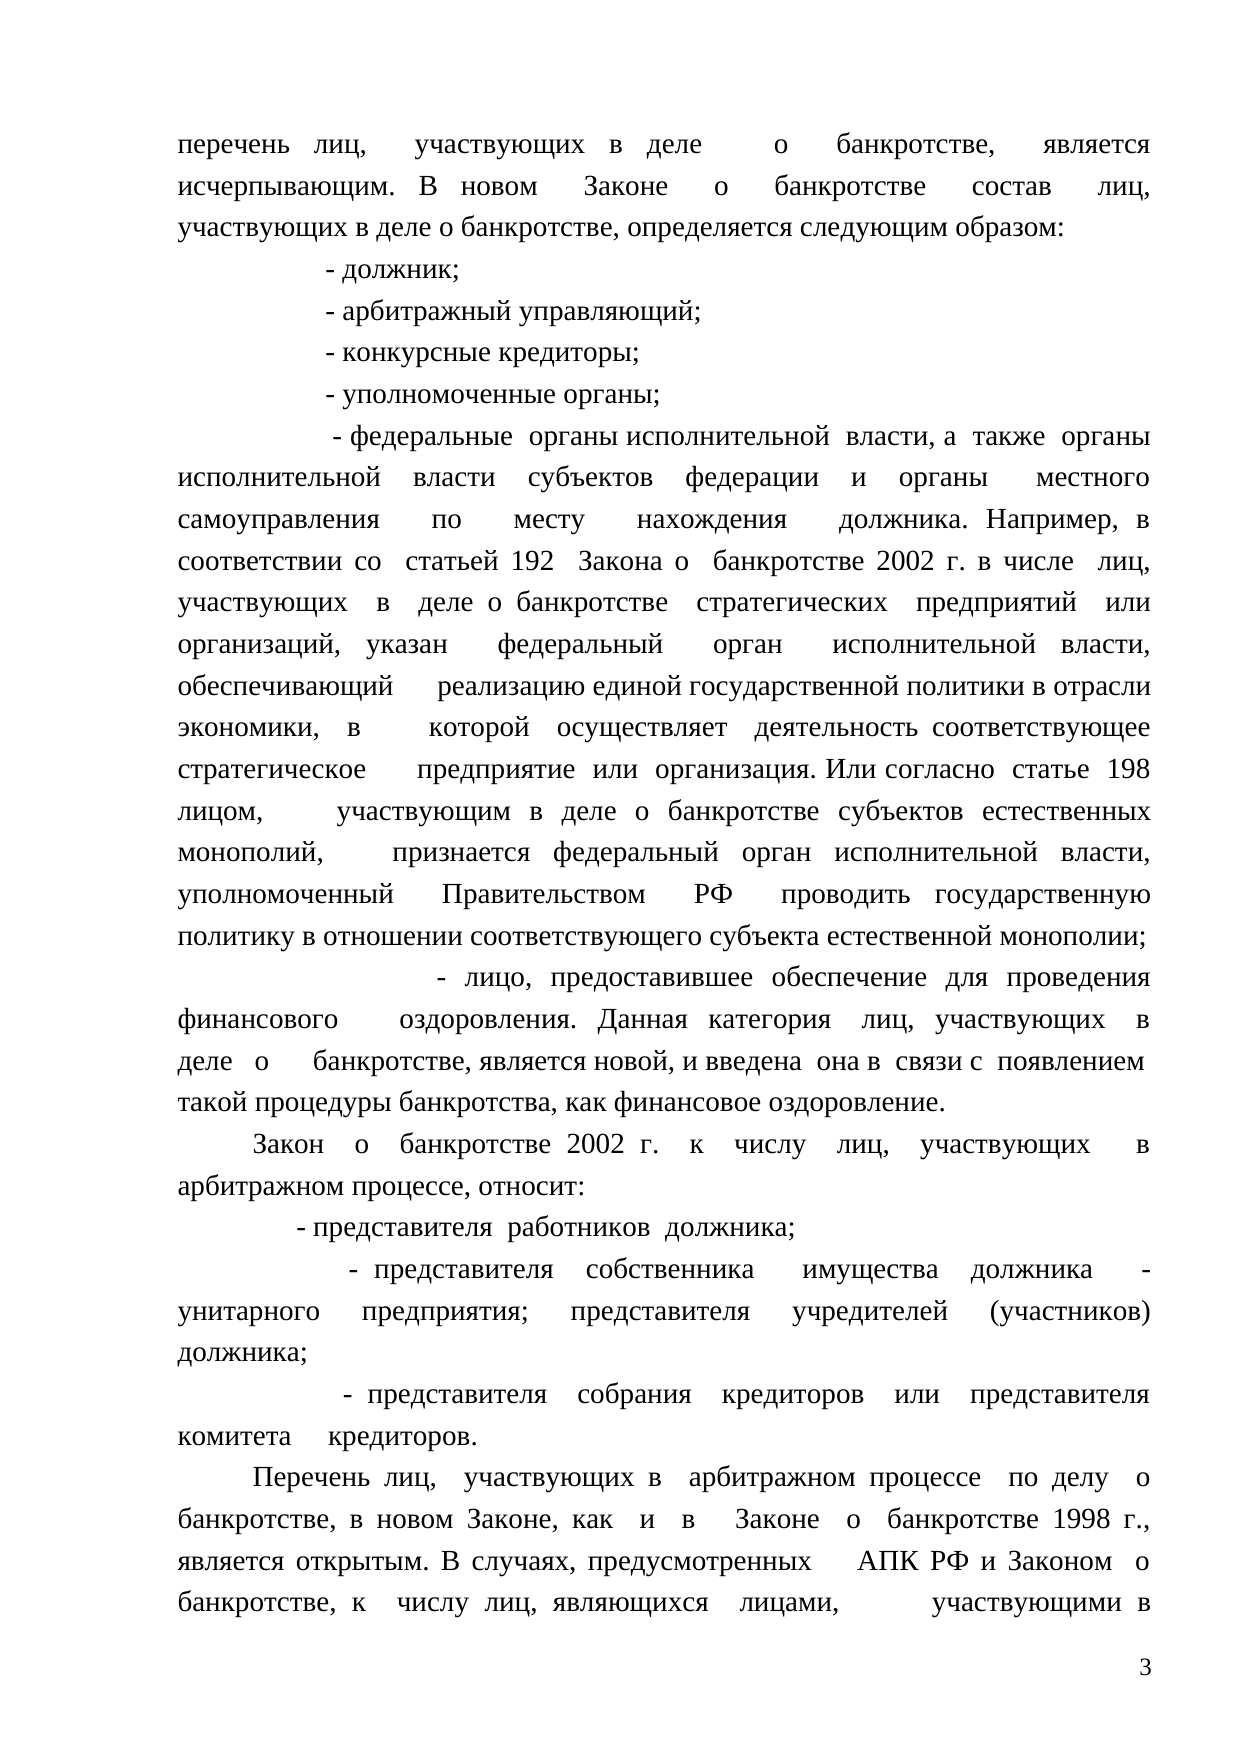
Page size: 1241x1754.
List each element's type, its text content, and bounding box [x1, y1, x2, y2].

text Закон о банкротстве 2002 г. к числу лиц, участвующих в арбитражном процессе, относит: [177, 1118, 1152, 1201]
text - должник; [177, 243, 1152, 285]
text - федеральные органы исполнительной власти, а также органы исполнительной власти субъектов федерации и органы местного самоуправления по месту нахождения должника. Например, в соответствии со статьей 192 Закона о банкротстве 2002 г. в числе лиц, участвующих в деле о банкротстве стратегических предприятий или организаций, указан федеральный орган исполнительной власти, обеспечивающий реализацию единой государственной политики в отрасли экономики, в которой осуществляет деятельность соответствующее стратегическое предприятие или организация. Или согласно статье 198 лицом, участвующим в деле о банкротстве субъектов естественных монополий, признается федеральный орган исполнительной власти, уполномоченный Правительством РФ проводить государственную политику в отношении соответствующего субъекта естественной монополии; [177, 410, 1152, 951]
text такой процедуры банкротства, как финансовое оздоровление. [177, 1076, 1152, 1118]
text - уполномоченные органы; [177, 368, 1152, 410]
text - арбитражный управляющий; [177, 285, 1152, 326]
text - конкурсные кредиторы; [177, 326, 1152, 368]
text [177, 118, 1152, 243]
text - представителя работников должника; [177, 1201, 1152, 1243]
text - представителя собственника имущества должника - унитарного предприятия; представителя учредителей (участников) должника; [177, 1243, 1152, 1368]
text - лицо, предоставившее обеспечение для проведения финансового оздоровления. Данная категория лиц, участвующих в деле о банкротстве, является новой, и введена она в связи с появлением [177, 951, 1152, 1076]
text - представителя собрания кредиторов или представителя комитета кредиторов. [177, 1368, 1152, 1451]
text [177, 1451, 1152, 1618]
